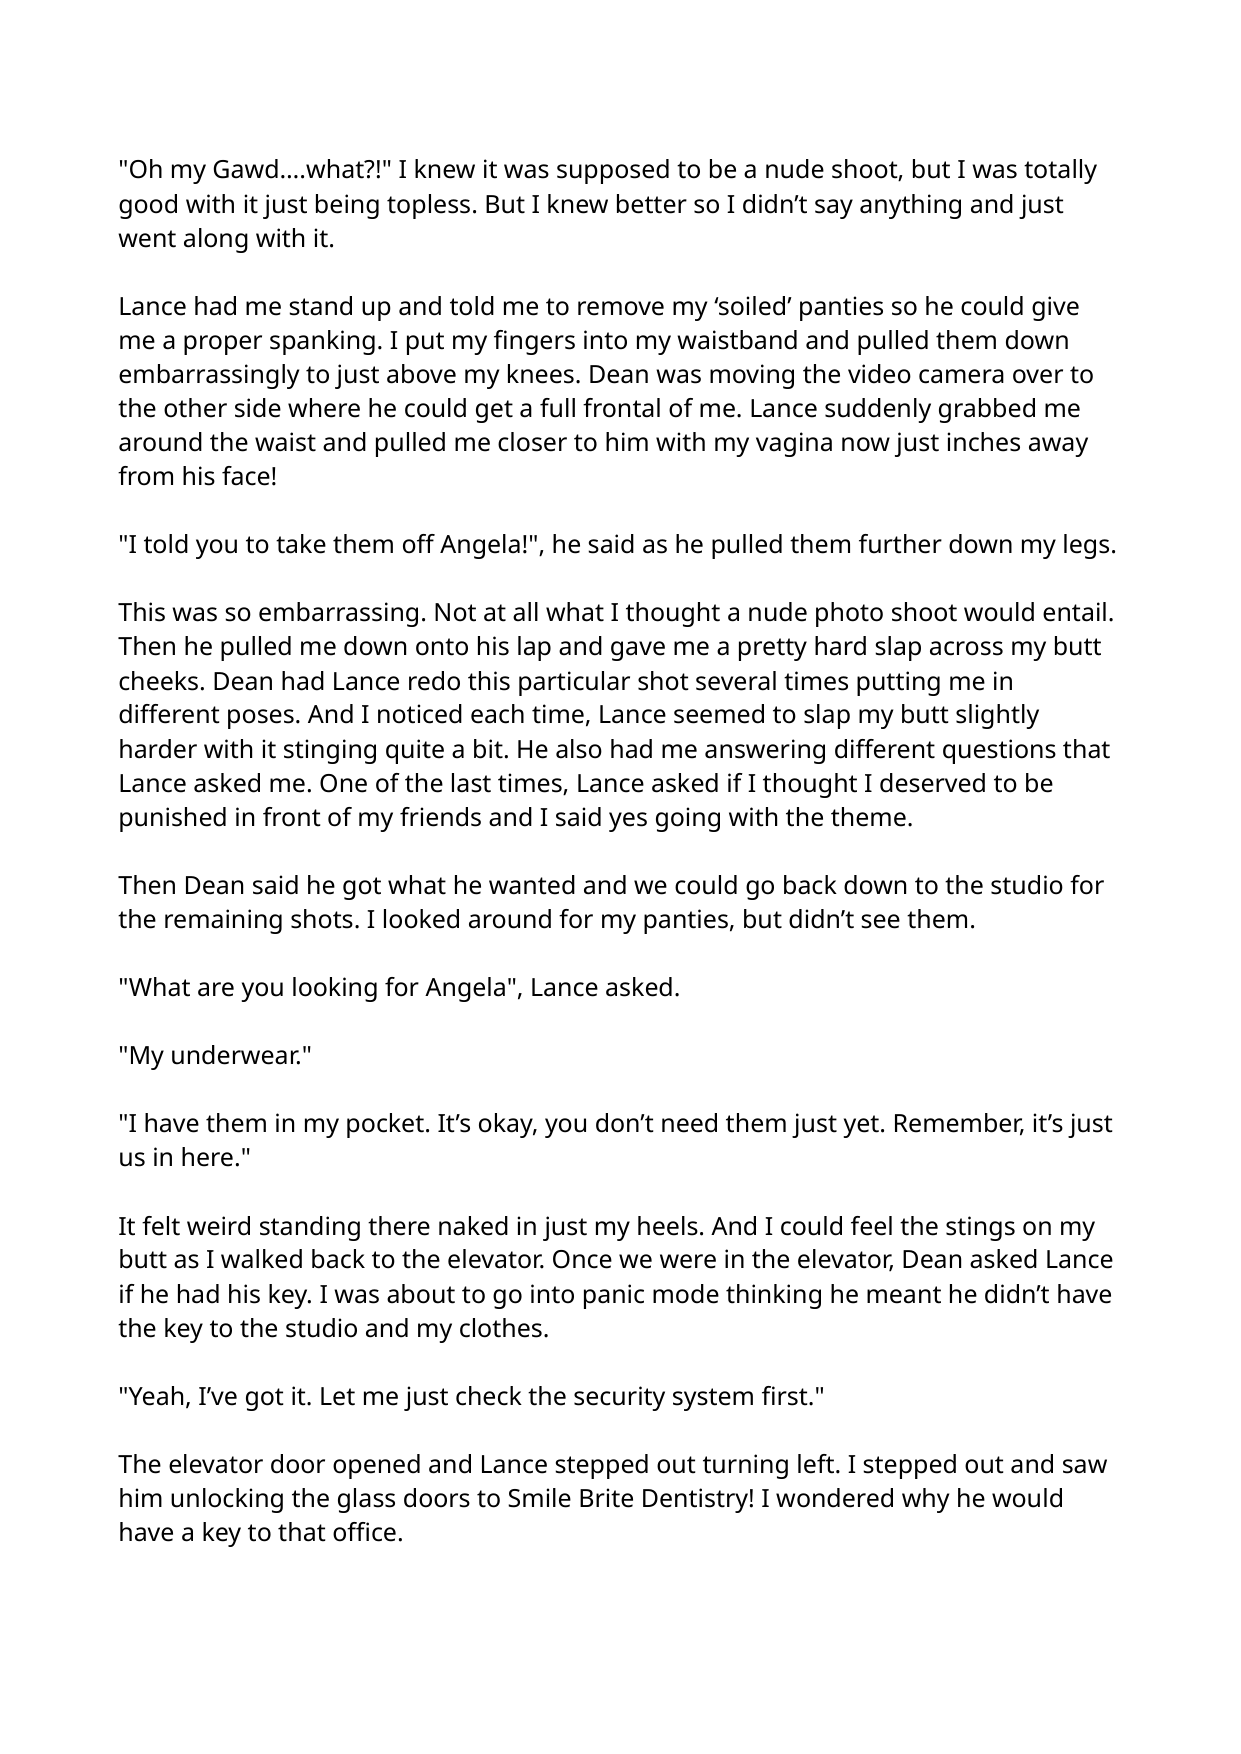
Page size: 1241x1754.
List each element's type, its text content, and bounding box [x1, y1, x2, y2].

text It felt weird standing there naked in just my heels. And I could feel the stings on my butt as I walked back to the elevator. Once we were in the elevator, Dean asked Lance if he had his key. I was about to go into panic mode thinking he meant he didn’t have the key to the studio and my clothes. [118, 1208, 1122, 1344]
text "Oh my Gawd….what?!" I knew it was supposed to be a nude shoot, but I was totally good with it just being topless. But I knew better so I didn’t say anything and just went along with it. [118, 152, 1122, 254]
text "What are you looking for Angela", Lance asked. [118, 970, 1122, 1004]
text This was so embarrassing. Not at all what I thought a nude photo shoot would entail. Then he pulled me down onto his lap and gave me a pretty hard slap across my butt cheeks. Dean had Lance redo this particular shot several times putting me in different poses. And I noticed each time, Lance seemed to slap my butt slightly harder with it stinging quite a bit. He also had me answering different questions that Lance asked me. One of the last times, Lance asked if I thought I deserved to be punished in front of my friends and I said yes going with the theme. [118, 595, 1122, 833]
text "I told you to take them off Angela!", he said as he pulled them further down my legs. [118, 527, 1122, 561]
text "Yeah, I’ve got it. Let me just check the security system first." [118, 1378, 1122, 1412]
text Lance had me stand up and told me to remove my ‘soiled’ panties so he could give me a proper spanking. I put my fingers into my waistband and pulled them down embarrassingly to just above my knees. Dean was moving the video camera over to the other side where he could get a full frontal of me. Lance suddenly grabbed me around the waist and pulled me closer to him with my vagina now just inches away from his face! [118, 288, 1122, 493]
text "My underwear." [118, 1038, 1122, 1072]
text Then Dean said he got what he wanted and we could go back down to the studio for the remaining shots. I looked around for my panties, but didn’t see them. [118, 867, 1122, 936]
text The elevator door opened and Lance stepped out turning left. I stepped out and saw him unlocking the glass doors to Smile Brite Dentistry! I wondered why he would have a key to that office. [118, 1447, 1122, 1549]
text "I have them in my pocket. It’s okay, you don’t need them just yet. Remember, it’s just us in here." [118, 1106, 1122, 1174]
